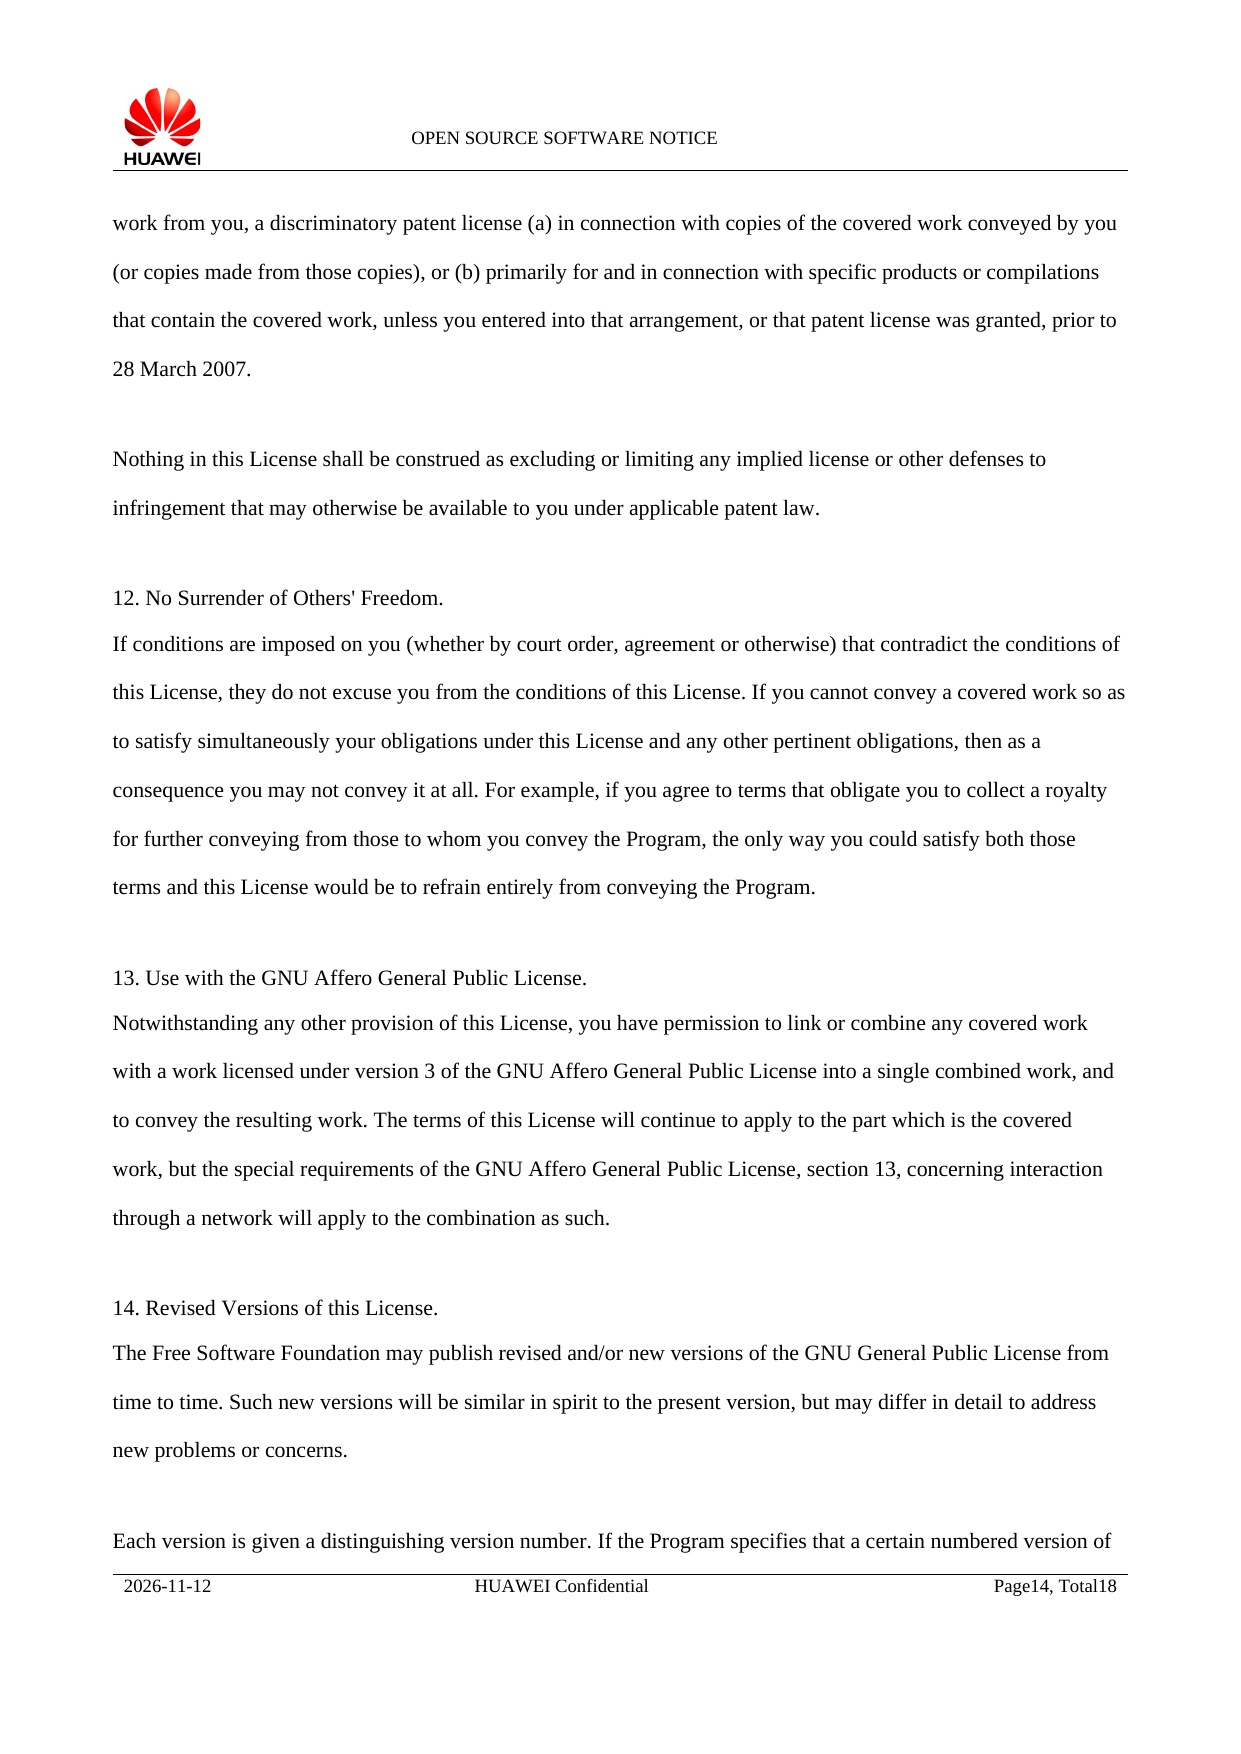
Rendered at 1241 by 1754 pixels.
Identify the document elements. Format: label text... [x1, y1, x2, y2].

text The Free Software Foundation may publish revised and/or new versions of the GNU General Public License from time to time. Such new versions will be similar in spirit to the present version, but may differ in detail to address new problems or concerns. [112, 1336, 1128, 1466]
text 13. Use with the GNU Affero General Public License. [112, 961, 1128, 993]
text If conditions are imposed on you (whether by court order, agreement or otherwise) that contradict the conditions of this License, they do not excuse you from the conditions of this License. If you cannot convey a covered work so as to satisfy simultaneously your obligations under this License and any other pertinent obligations, then as a consequence you may not convey it at all. For example, if you agree to terms that obligate you to collect a royalty for further conveying from those to whom you convey the Program, the only way you could satisfy both those terms and this License would be to refrain entirely from conveying the Program. [112, 627, 1128, 903]
text 14. Revised Versions of this License. [112, 1291, 1128, 1324]
text 12. No Surrender of Others' Freedom. [112, 582, 1128, 614]
text Notwithstanding any other provision of this License, you have permission to link or combine any covered work with a work licensed under version 3 of the GNU Affero General Public License into a single combined work, and to convey the resulting work. The terms of this License will continue to apply to the part which is the covered work, but the special requirements of the GNU Affero General Public License, section 13, concerning interaction through a network will apply to the combination as such. [112, 1006, 1128, 1233]
picture [124, 88, 201, 165]
text Nothing in this License shall be construed as excluding or limiting any implied license or other defenses to infringement that may otherwise be available to you under applicable patent law. [112, 443, 1128, 524]
